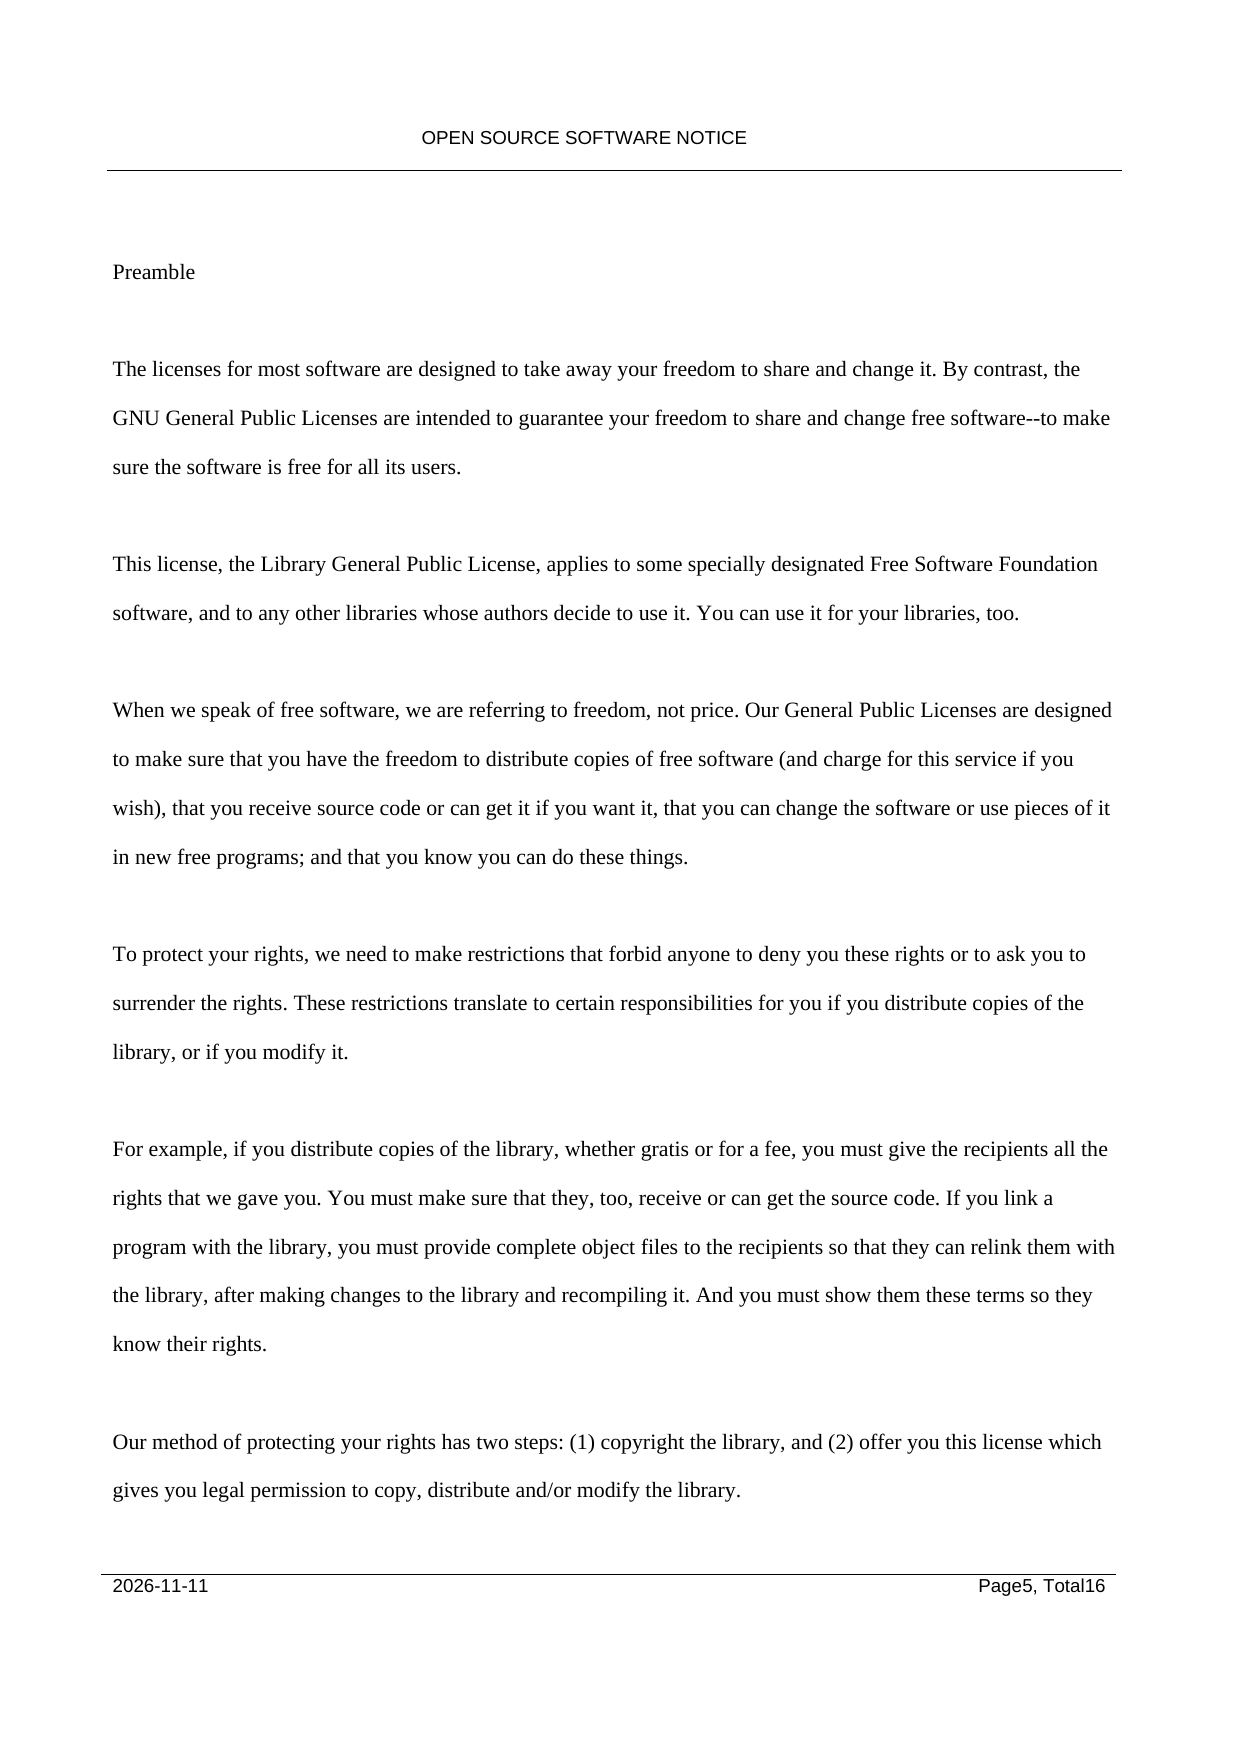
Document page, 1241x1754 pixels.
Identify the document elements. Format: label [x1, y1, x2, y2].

text [112, 206, 1128, 1506]
